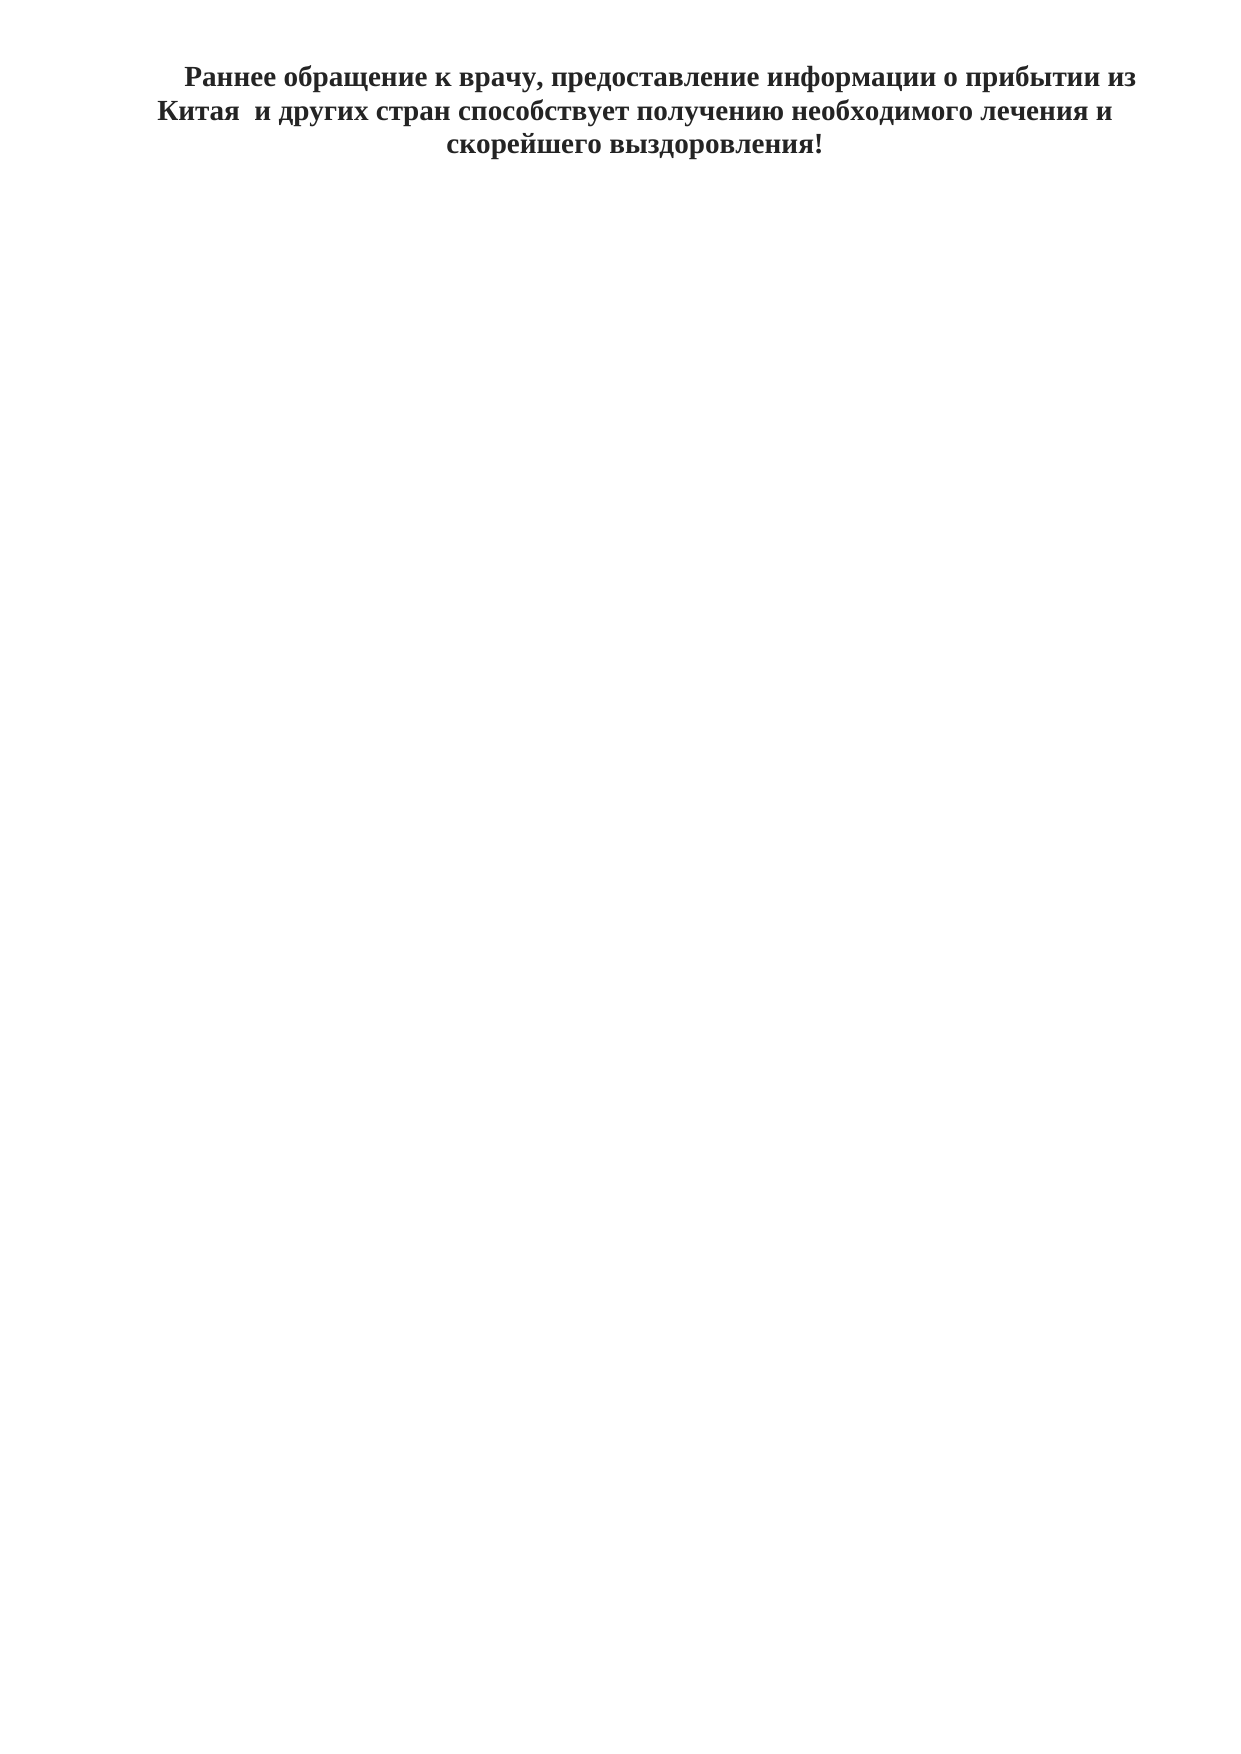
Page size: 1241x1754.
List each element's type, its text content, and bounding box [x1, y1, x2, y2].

text Раннее обращение к врачу, предоставление информации о прибытии из Китая и других стран способствует получению необходимого лечения и скорейшего выздоровления! [118, 59, 1152, 160]
